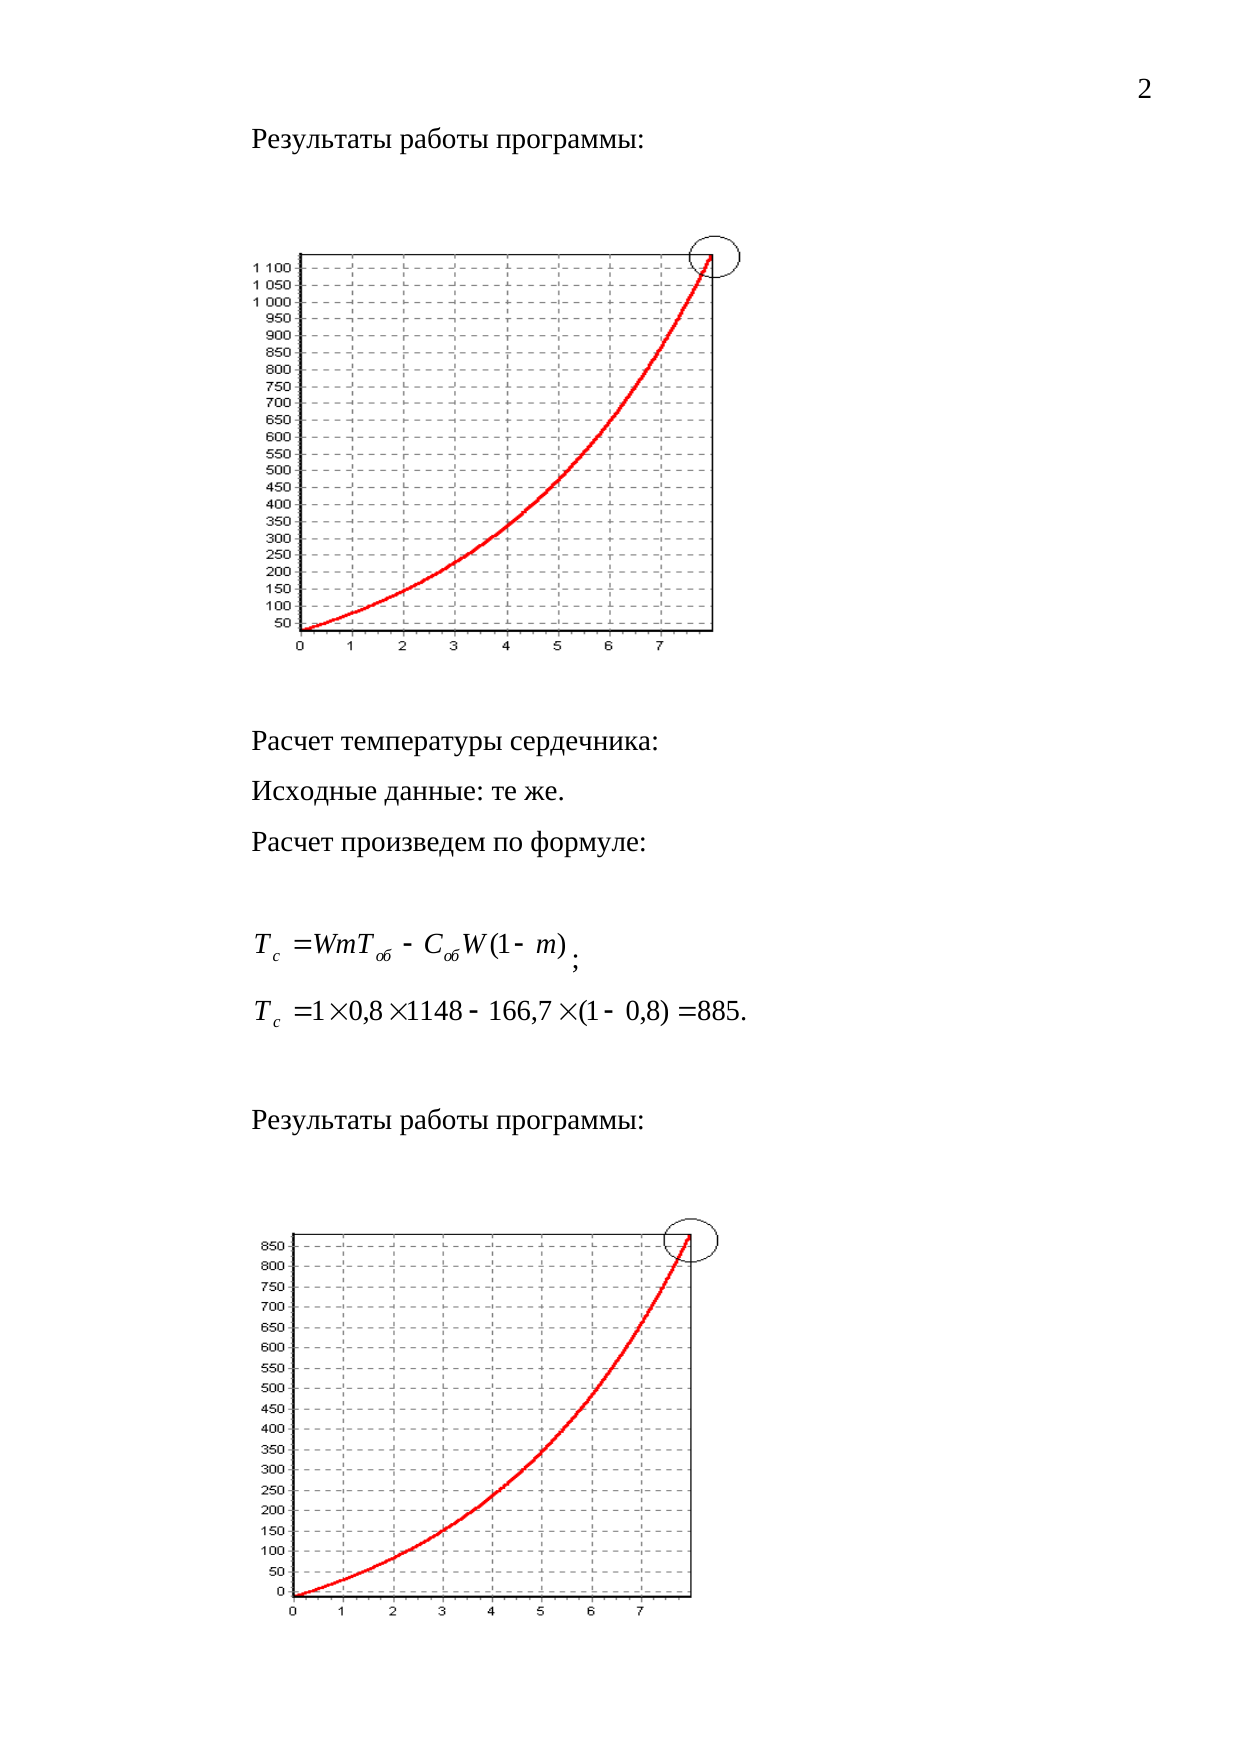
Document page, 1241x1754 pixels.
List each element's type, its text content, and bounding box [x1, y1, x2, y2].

text Расчет произведем по формуле: [177, 824, 1152, 857]
picture [251, 221, 766, 656]
text Исходные данные: те же. [177, 773, 1152, 807]
text Расчет температуры сердечника: [177, 723, 1152, 757]
text Результаты работы программы: [177, 121, 1152, 154]
picture [251, 1202, 733, 1621]
text ; [177, 924, 1152, 974]
text Результаты работы программы: [177, 1102, 1152, 1136]
